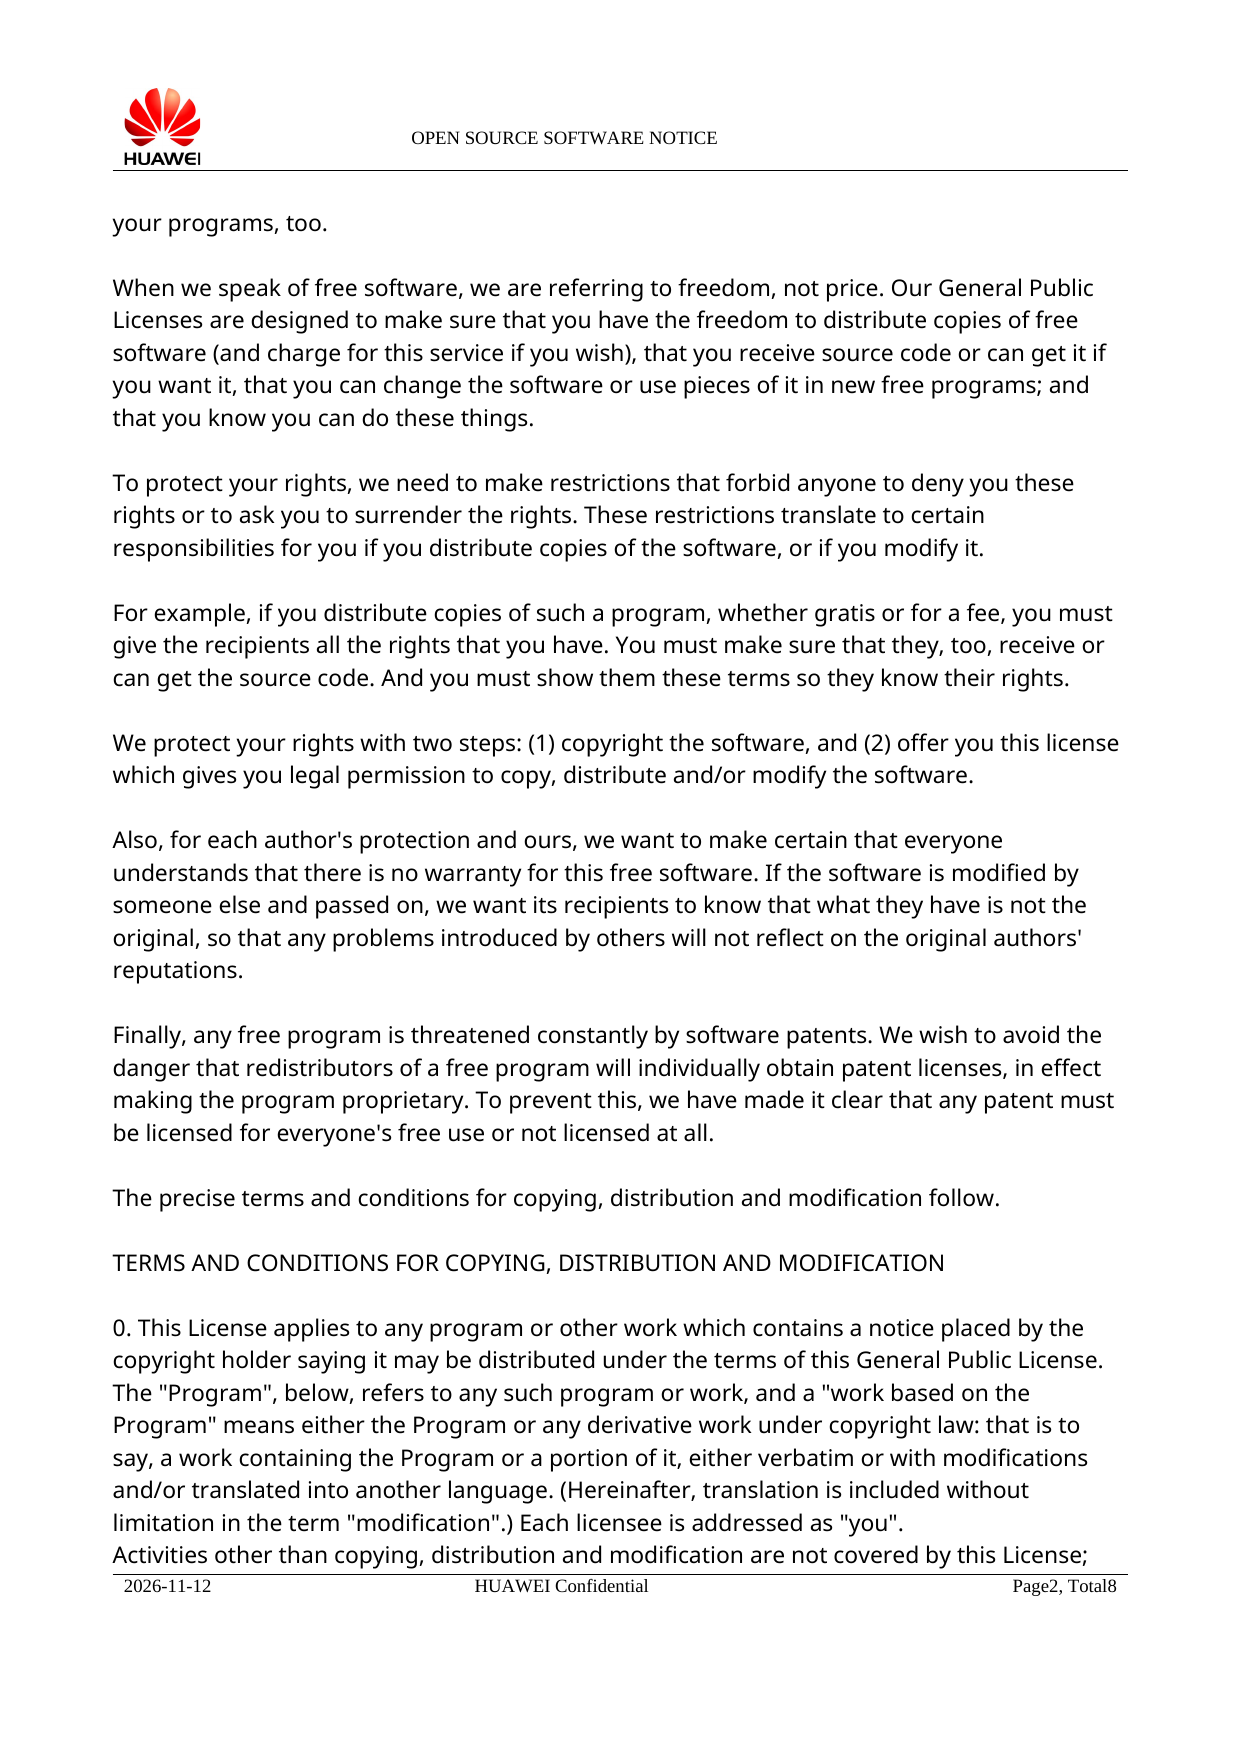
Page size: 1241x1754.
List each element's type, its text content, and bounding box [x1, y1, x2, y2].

text When we speak of free software, we are referring to freedom, not price. Our General Public Licenses are designed to make sure that you have the freedom to distribute copies of free software (and charge for this service if you wish), that you receive source code or can get it if you want it, that you can change the software or use pieces of it in new free programs; and that you know you can do these things. [112, 271, 1128, 434]
text We protect your rights with two steps: (1) copyright the software, and (2) offer you this license which gives you legal permission to copy, distribute and/or modify the software. [112, 726, 1128, 791]
text TERMS AND CONDITIONS FOR COPYING, DISTRIBUTION AND MODIFICATION [112, 1246, 1128, 1279]
picture [124, 88, 201, 165]
text To protect your rights, we need to make restrictions that forbid anyone to deny you these rights or to ask you to surrender the rights. These restrictions translate to certain responsibilities for you if you distribute copies of the software, or if you modify it. [112, 466, 1128, 564]
text Also, for each author's protection and ours, we want to make certain that everyone understands that there is no warranty for this free software. If the software is modified by someone else and passed on, we want its recipients to know that what they have is not the original, so that any problems introduced by others will not reflect on the original authors' reputations. [112, 824, 1128, 986]
text For example, if you distribute copies of such a program, whether gratis or for a fee, you must give the recipients all the rights that you have. You must make sure that they, too, receive or can get the source code. And you must show them these terms so they know their rights. [112, 596, 1128, 694]
text 0. This License applies to any program or other work which contains a notice placed by the copyright holder saying it may be distributed under the terms of this General Public License. The "Program", below, refers to any such program or work, and a "work based on the Program" means either the Program or any derivative work under copyright law: that is to say, a work containing the Program or a portion of it, either verbatim or with modifications and/or translated into another language. (Hereinafter, translation is included without limitation in the term "modification".) Each licensee is addressed as "you". [112, 1311, 1128, 1539]
text Finally, any free program is threatened constantly by software patents. We wish to avoid the danger that redistributors of a free program will individually obtain patent licenses, in effect making the program proprietary. To prevent this, we have made it clear that any patent must be licensed for everyone's free use or not licensed at all. [112, 1019, 1128, 1149]
text The precise terms and conditions for copying, distribution and modification follow. [112, 1181, 1128, 1214]
